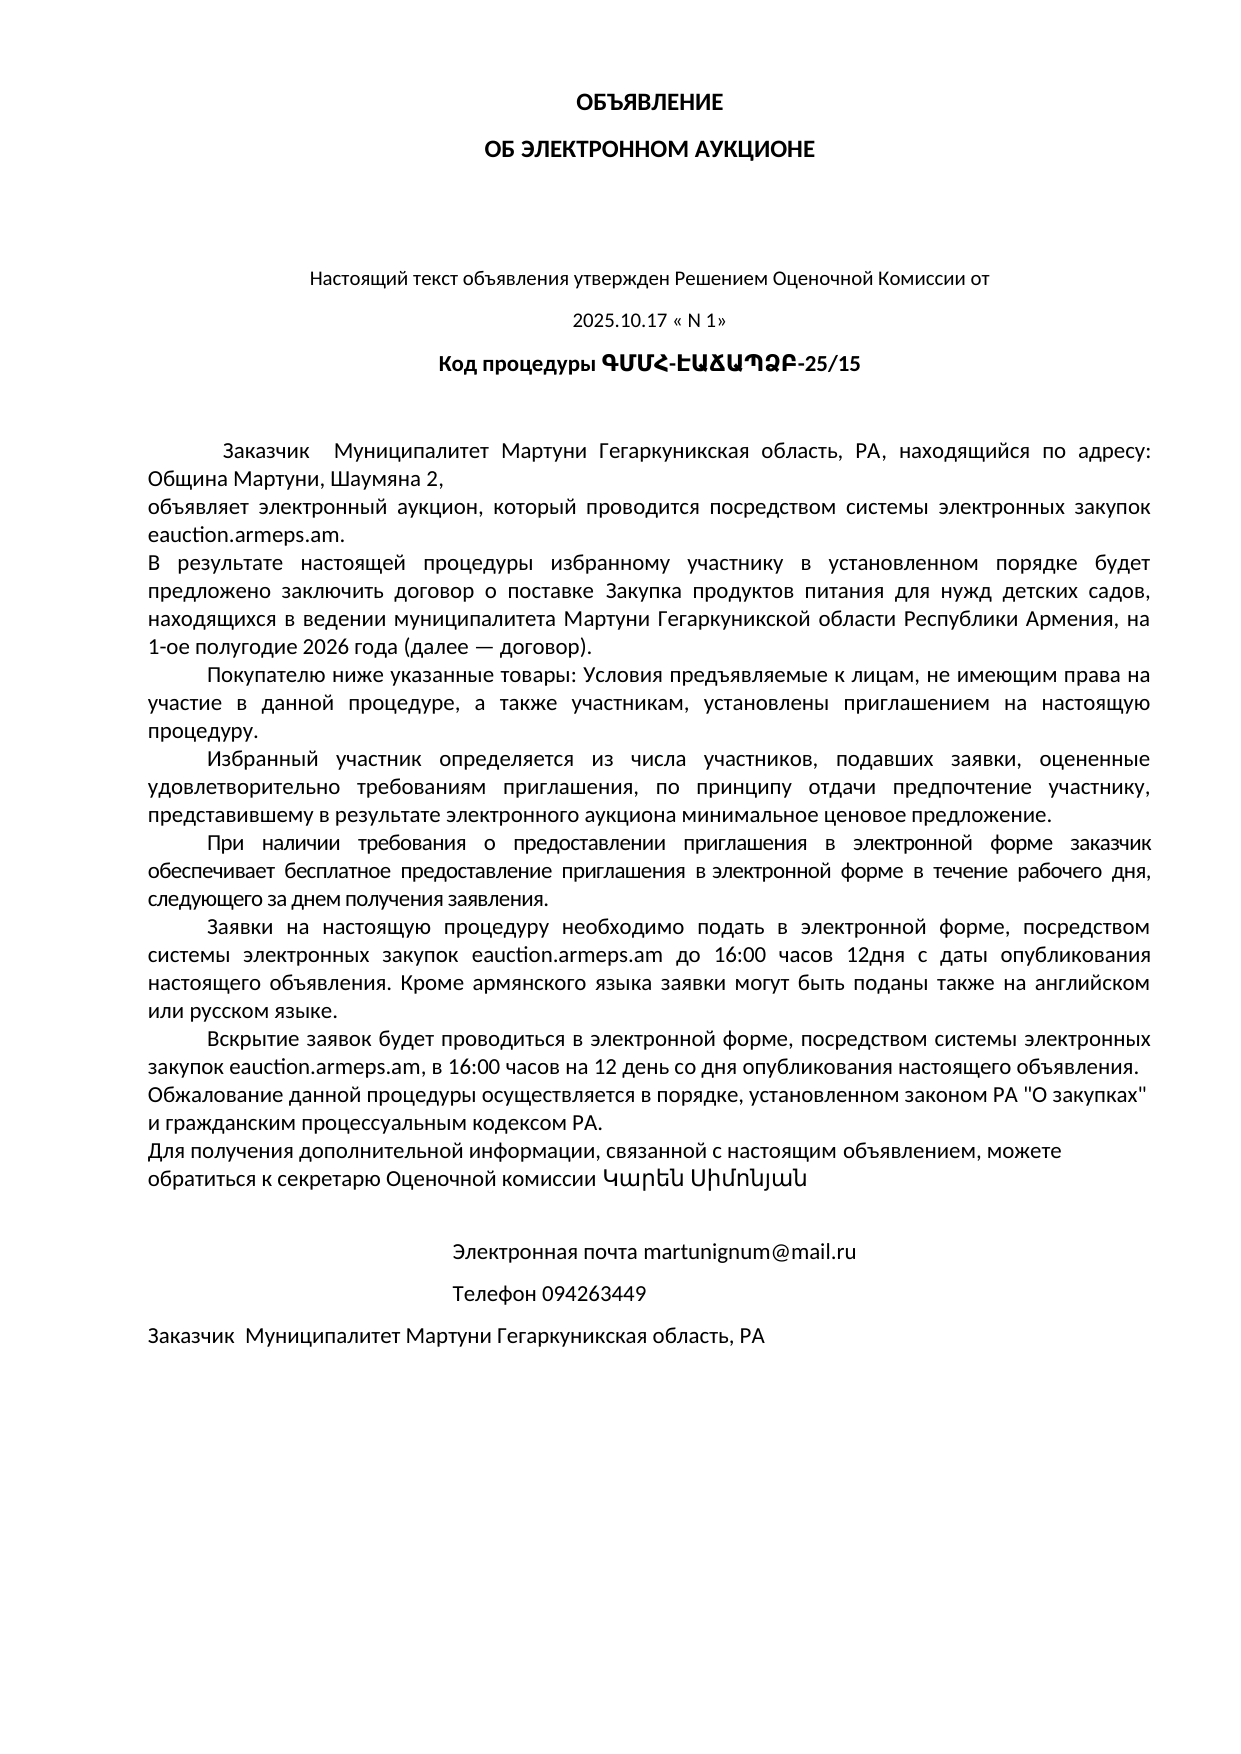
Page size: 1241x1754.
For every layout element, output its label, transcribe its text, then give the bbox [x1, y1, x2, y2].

text Заказчик Муниципалитет Мартуни Гегаркуникская область, РА, находящийся по адресу: Община Мартуни, Шаумяна 2, [148, 436, 1152, 492]
text объявляет электронный аукцион, который проводится посредством системы электронных закупок eauction.armeps.am. [148, 492, 1152, 548]
text Электронная почта martunignum@mail.ru [148, 1237, 1152, 1265]
text Телефон 094263449 [148, 1279, 1152, 1307]
text Избранный участник определяется из числа участников, подавших заявки, оцененные удовлетворительно требованиям приглашения, по принципу отдачи предпочтение участнику, представившему в результате электронного аукциона минимальное ценовое предложение. [148, 744, 1152, 828]
text Заказчик Муниципалитет Мартуни Гегаркуникская область, РА [148, 1321, 1152, 1349]
text Обжалование данной процедуры осуществляется в порядке, установленном законом РА "О закупках" и гражданским процессуальным кодексом РА. [148, 1080, 1152, 1136]
text Покупателю ниже указанные товары: Условия предъявляемые к лицам, не имеющим права на участие в данной процедуре, а также участникам, установлены приглашением на настоящую процедуру. [148, 660, 1152, 744]
text ОБЪЯВЛЕНИЕ [148, 86, 1152, 117]
text Заявки на настоящую процедуру необходимо подать в электронной форме, посредством системы электронных закупок eauction.armeps.am до 16:00 часов 12дня с даты опубликования настоящего объявления. Кроме армянского языка заявки могут быть поданы также на английском или русском языке. [148, 912, 1152, 1024]
text Вскрытие заявок будет проводиться в электронной форме, посредством системы электронных закупок eauction.armeps.am, в 16:00 часов на 12 день со дня опубликования настоящего объявления. [148, 1024, 1152, 1080]
text Для получения дополнительной информации, связанной с настоящим объявлением, можете обратиться к секретарю Оценочной комиссии Կարեն Սիմոնյան [148, 1136, 1152, 1192]
text 2025.10.17 « N 1» [148, 307, 1152, 332]
text Настоящий текст объявления утвержден Решением Оценочной Комиссии от [148, 265, 1152, 290]
text В результате настоящей процедуры избранному участнику в установленном порядке будет предложено заключить договор о поставке Закупка продуктов питания для нужд детских садов, находящихся в ведении муниципалитета Мартуни Гегаркуникской области Республики Армения, на 1-ое полугодие 2026 года (далее — договор). [148, 548, 1152, 660]
text Код процедуры ԳՄՄՀ-ԷԱՃԱՊՁԲ-25/15 [148, 349, 1152, 377]
text При наличии требования о предоставлении приглашения в электронной форме заказчик обеспечивает бесплатное предоставление приглашения в электронной форме в течение рабочего дня, следующего за днем получения заявления. [148, 828, 1152, 912]
text ОБ ЭЛЕКТРОННОМ АУКЦИОНЕ [148, 134, 1152, 164]
